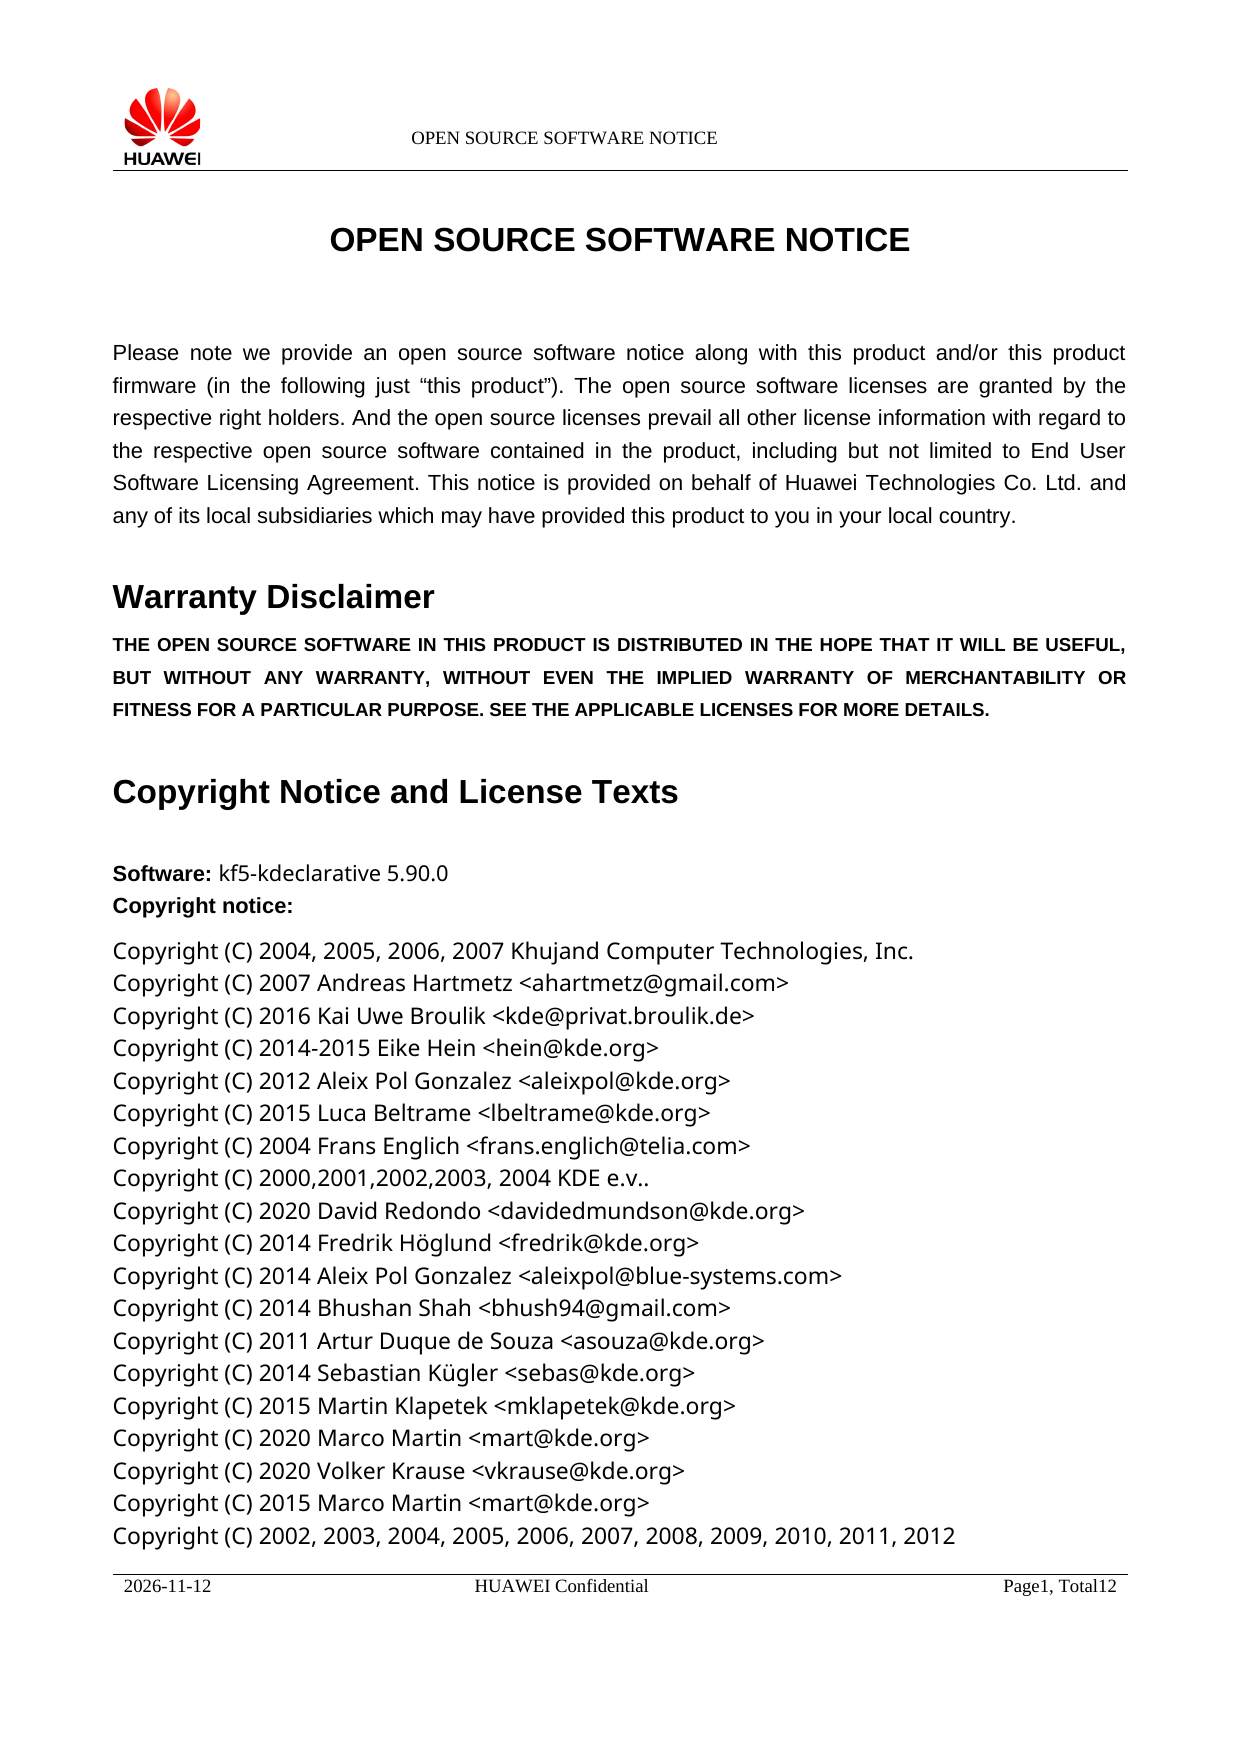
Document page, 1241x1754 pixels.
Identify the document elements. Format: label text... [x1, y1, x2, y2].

text Warranty Disclaimer [112, 564, 1128, 629]
text Copyright Notice and License Texts [112, 759, 1128, 824]
text The open source software in this product is distributed in the hope that it will be useful, but WITHOUT ANY WARRANTY, without even the implied warranty of MERCHANTABILITY or FITNESS FOR A PARTICULAR PURPOSE. See the applicable licenses for more details. [112, 629, 1128, 726]
text Copyright notice: [112, 889, 1128, 921]
text Please note we provide an open source software notice along with this product and/or this product firmware (in the following just “this product”). The open source software licenses are granted by the respective right holders. And the open source licenses prevail all other license information with regard to the respective open source software contained in the product, including but not limited to End User Software Licensing Agreement. This notice is provided on behalf of Huawei Technologies Co. Ltd. and any of its local subsidiaries which may have provided this product to you in your local country. [112, 336, 1128, 531]
text OPEN SOURCE SOFTWARE NOTICE [112, 206, 1128, 271]
picture [124, 88, 201, 165]
title Software: kf5-kdeclarative 5.90.0 [112, 856, 1128, 889]
